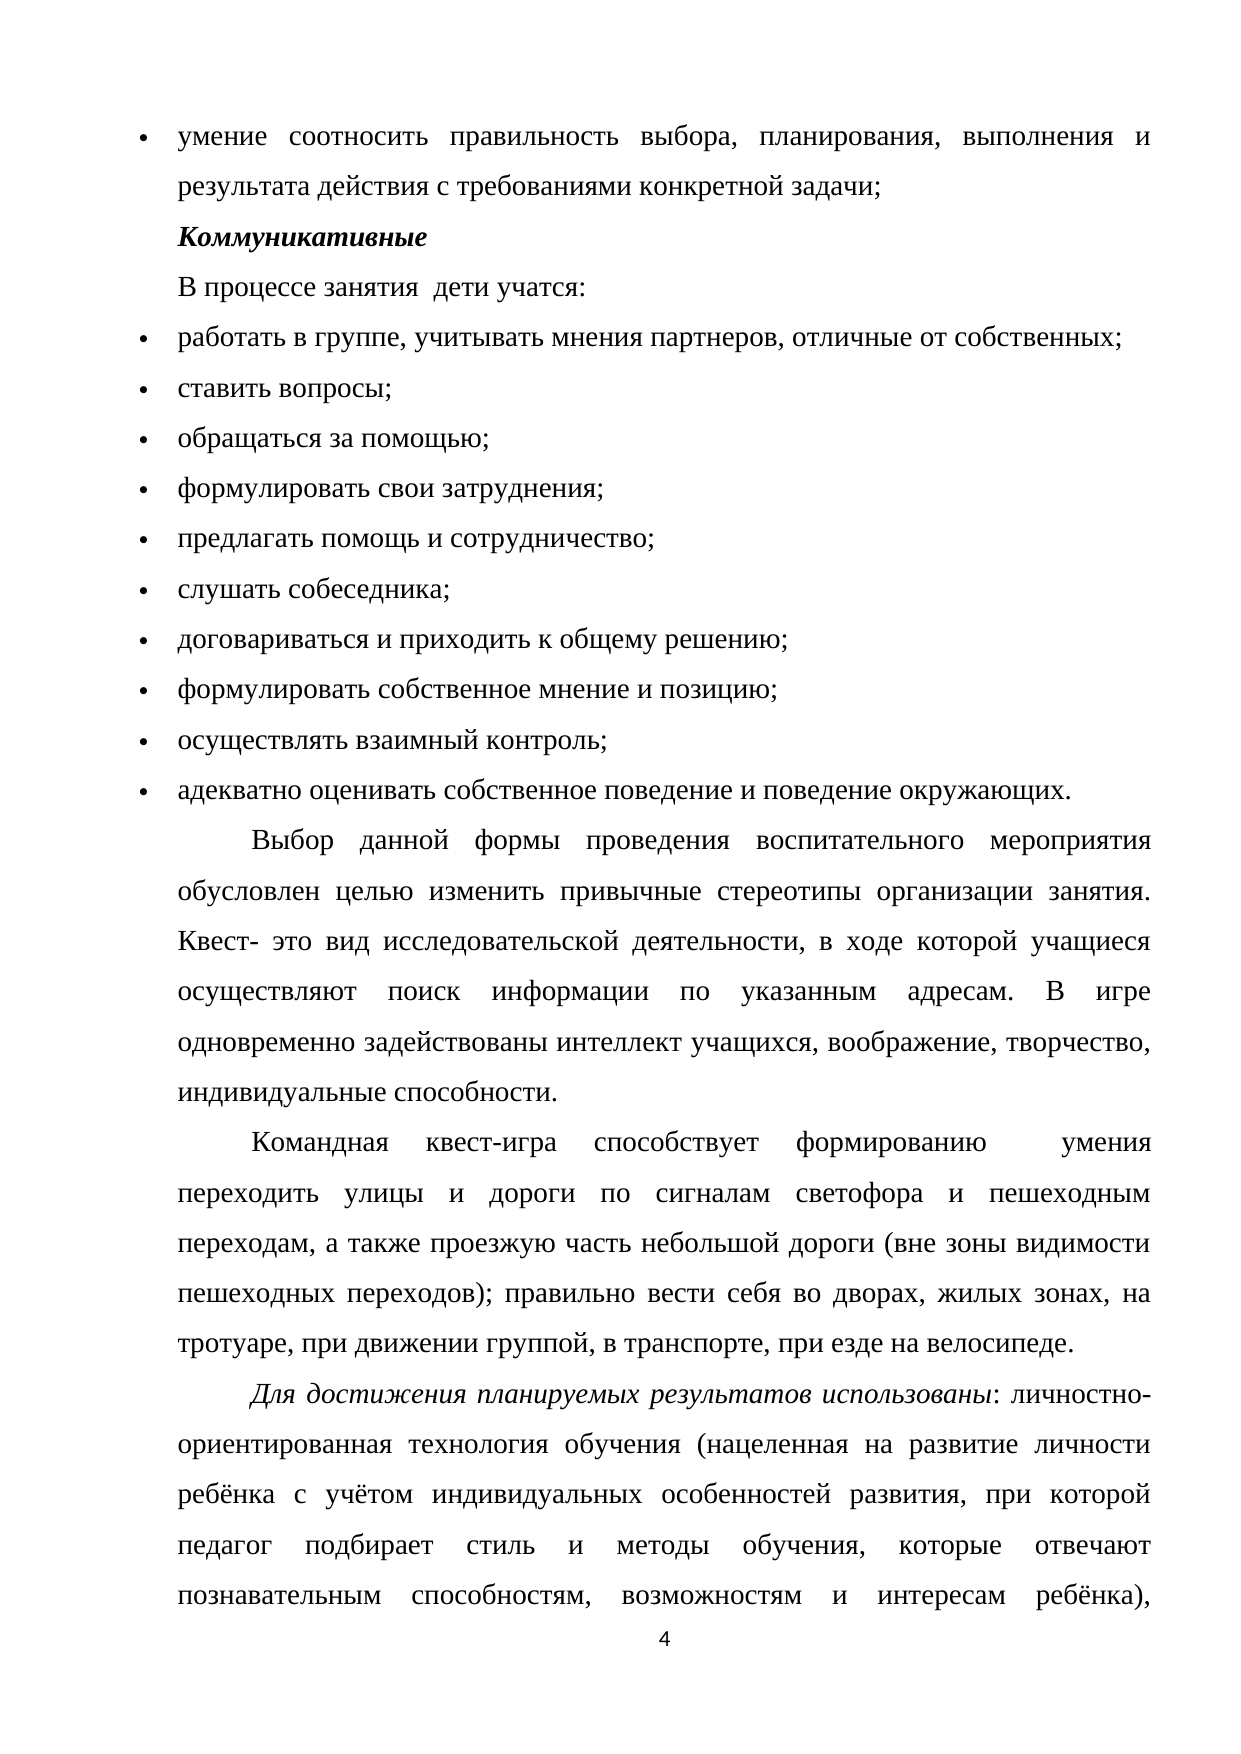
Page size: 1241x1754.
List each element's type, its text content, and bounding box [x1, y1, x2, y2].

list формулировать собственное мнение и позицию; [140, 672, 1152, 705]
list умение соотносить правильность выбора, планирования, выполнения и результата действия с требованиями конкретной задачи; [140, 118, 1152, 202]
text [177, 1376, 1152, 1611]
list предлагать помощь и сотрудничество; [140, 521, 1152, 554]
text Командная квест-игра способствует формированию умения переходить улицы и дороги по сигналам светофора и пешеходным переходам, а также проезжую часть небольшой дороги (вне зоны видимости пешеходных переходов); правильно вести себя во дворах, жилых зонах, на тротуаре, при движении группой, в транспорте, при езде на велосипеде. [177, 1124, 1152, 1359]
list работать в группе, учитывать мнения партнеров, отличные от собственных; [140, 319, 1152, 353]
list формулировать свои затруднения; [140, 470, 1152, 504]
list ставить вопросы; [140, 370, 1152, 403]
list договариваться и приходить к общему решению; [140, 621, 1152, 655]
list Выбор данной формы проведения воспитательного мероприятия обусловлен целью изменить привычные стереотипы организации занятия. Квест- это вид исследовательской деятельности, в ходе которой учащиеся осуществляют поиск информации по указанным адресам. В игре одновременно задействованы интеллект учащихся, воображение, творчество, индивидуальные способности. [177, 822, 1152, 873]
text Коммуникативные [177, 219, 1152, 252]
list осуществлять взаимный контроль; [140, 722, 1152, 755]
list обращаться за помощью; [140, 420, 1152, 453]
list адекватно оценивать собственное поведение и поведение окружающих. [140, 772, 1152, 806]
list слушать собеседника; [140, 571, 1152, 604]
text В процессе занятия дети учатся: [177, 269, 1152, 303]
list Выбор данной формы проведения воспитательного мероприятия обусловлен целью изменить привычные стереотипы организации занятия. Квест- это вид исследовательской деятельности, в ходе которой учащиеся осуществляют поиск информации по указанным адресам. В игре одновременно задействованы интеллект учащихся, воображение, творчество, индивидуальные способности. [177, 906, 1152, 1108]
